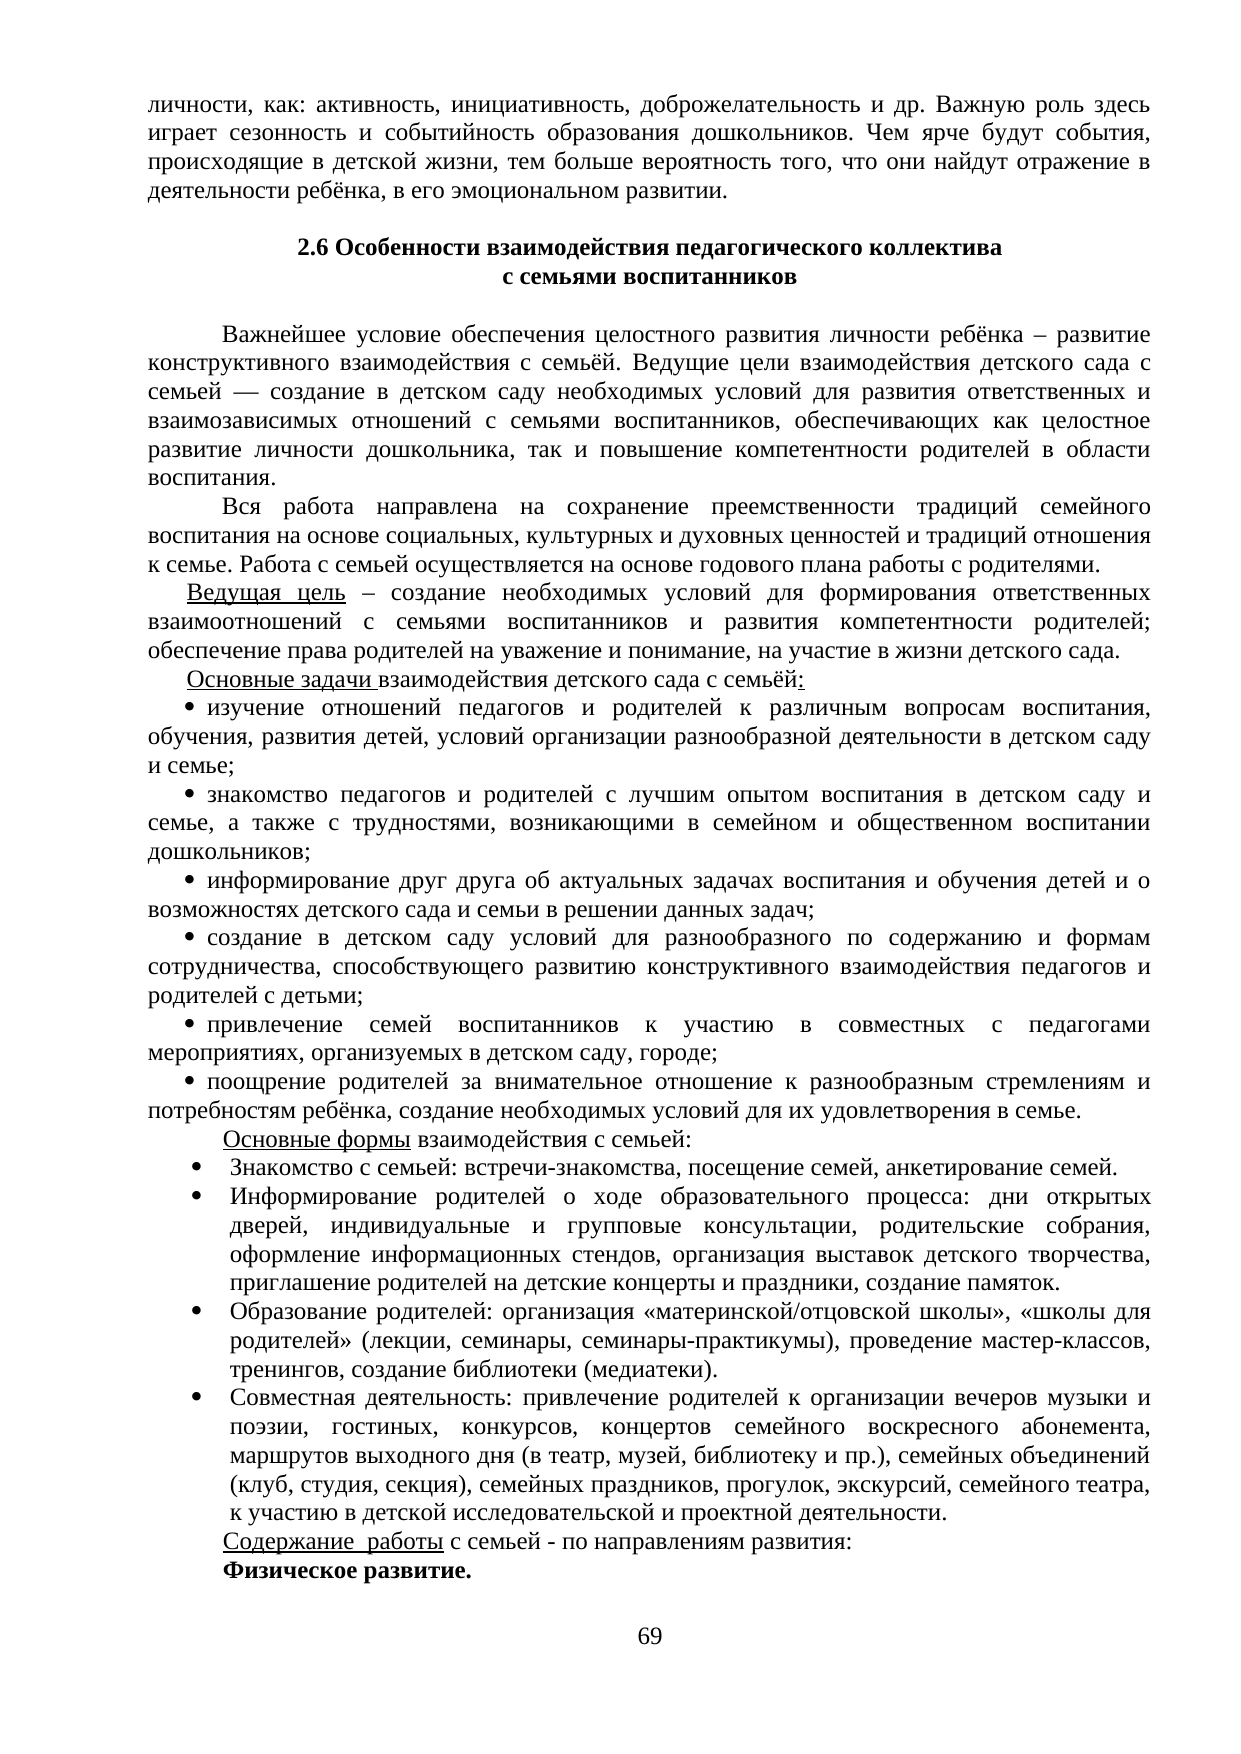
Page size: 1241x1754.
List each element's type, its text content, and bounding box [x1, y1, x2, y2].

list Информирование родителей о ходе образовательного процесса: дни открытых дверей, индивидуальные и групповые консультации, родительские собрания, оформление информационных стендов, организация выставок детского творчества, приглашение родителей на детские концерты и праздники, создание памяток. [192, 1181, 1152, 1296]
list привлечение семей воспитанников к участию в совместных с педагогами мероприятиях, организуемых в детском саду, городе; [148, 1009, 1152, 1066]
text с семьями воспитанников [148, 261, 1152, 290]
list создание в детском саду условий для разнообразного по содержанию и формам сотрудничества, способствующего развитию конструктивного взаимодействия педагогов и родителей с детьми; [148, 922, 1152, 1009]
text Основные задачи взаимодействия детского сада с семьёй: [148, 664, 1152, 692]
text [148, 89, 1152, 204]
list знакомство педагогов и родителей с лучшим опытом воспитания в детском саду и семье, а также с трудностями, возникающими в семейном и общественном воспитании дошкольников; [148, 779, 1152, 865]
text Ведущая цель – создание необходимых условий для формирования ответственных взаимоотношений с семьями воспитанников и развития компетентности родителей; обеспечение права родителей на уважение и понимание, на участие в жизни детского сада. [148, 577, 1152, 664]
list изучение отношений педагогов и родителей к различным вопросам воспитания, обучения, развития детей, условий организации разнообразной деятельности в детском саду и семье; [148, 692, 1152, 779]
list Совместная деятельность: привлечение родителей к организации вечеров музыки и поэзии, гостиных, конкурсов, концертов семейного воскресного абонемента, маршрутов выходного дня (в театр, музей, библиотеку и пр.), семейных объединений (клуб, студия, секция), семейных праздников, прогулок, экскурсий, семейного театра, к участию в детской исследовательской и проектной деятельности. [192, 1382, 1152, 1526]
text Содержание работы с семьей - по направлениям развития: [223, 1526, 1152, 1555]
text Физическое развитие. [223, 1555, 1152, 1584]
text 2.6 Особенности взаимодействия педагогического коллектива [148, 232, 1152, 261]
list поощрение родителей за внимательное отношение к разнообразным стремлениям и потребностям ребёнка, создание необходимых условий для их удовлетворения в семье. [148, 1066, 1152, 1124]
list Образование родителей: организация «материнской/отцовской школы», «школы для родителей» (лекции, семинары, семинары-практикумы), проведение мастер-классов, тренингов, создание библиотеки (медиатеки). [192, 1296, 1152, 1382]
text Важнейшее условие обеспечения целостного развития личности ребёнка – развитие конструктивного взаимодействия с семьёй. Ведущие цели взаимодействия детского сада с семьей — создание в детском саду необходимых условий для развития ответственных и взаимозависимых отношений с семьями воспитанников, обеспечивающих как целостное развитие личности дошкольника, так и повышение компетентности родителей в области воспитания. [148, 319, 1152, 491]
text Вся работа направлена на сохранение преемственности традиций семейного воспитания на основе социальных, культурных и духовных ценностей и традиций отношения к семье. Работа с семьей осуществляется на основе годового плана работы с родителями. [148, 491, 1152, 577]
text Основные формы взаимодействия с семьей: [223, 1124, 1152, 1152]
list Знакомство с семьей: встречи-знакомства, посещение семей, анкетирование семей. [192, 1152, 1152, 1181]
list информирование друг друга об актуальных задачах воспитания и обучения детей и о возможностях детского сада и семьи в решении данных задач; [148, 865, 1152, 922]
